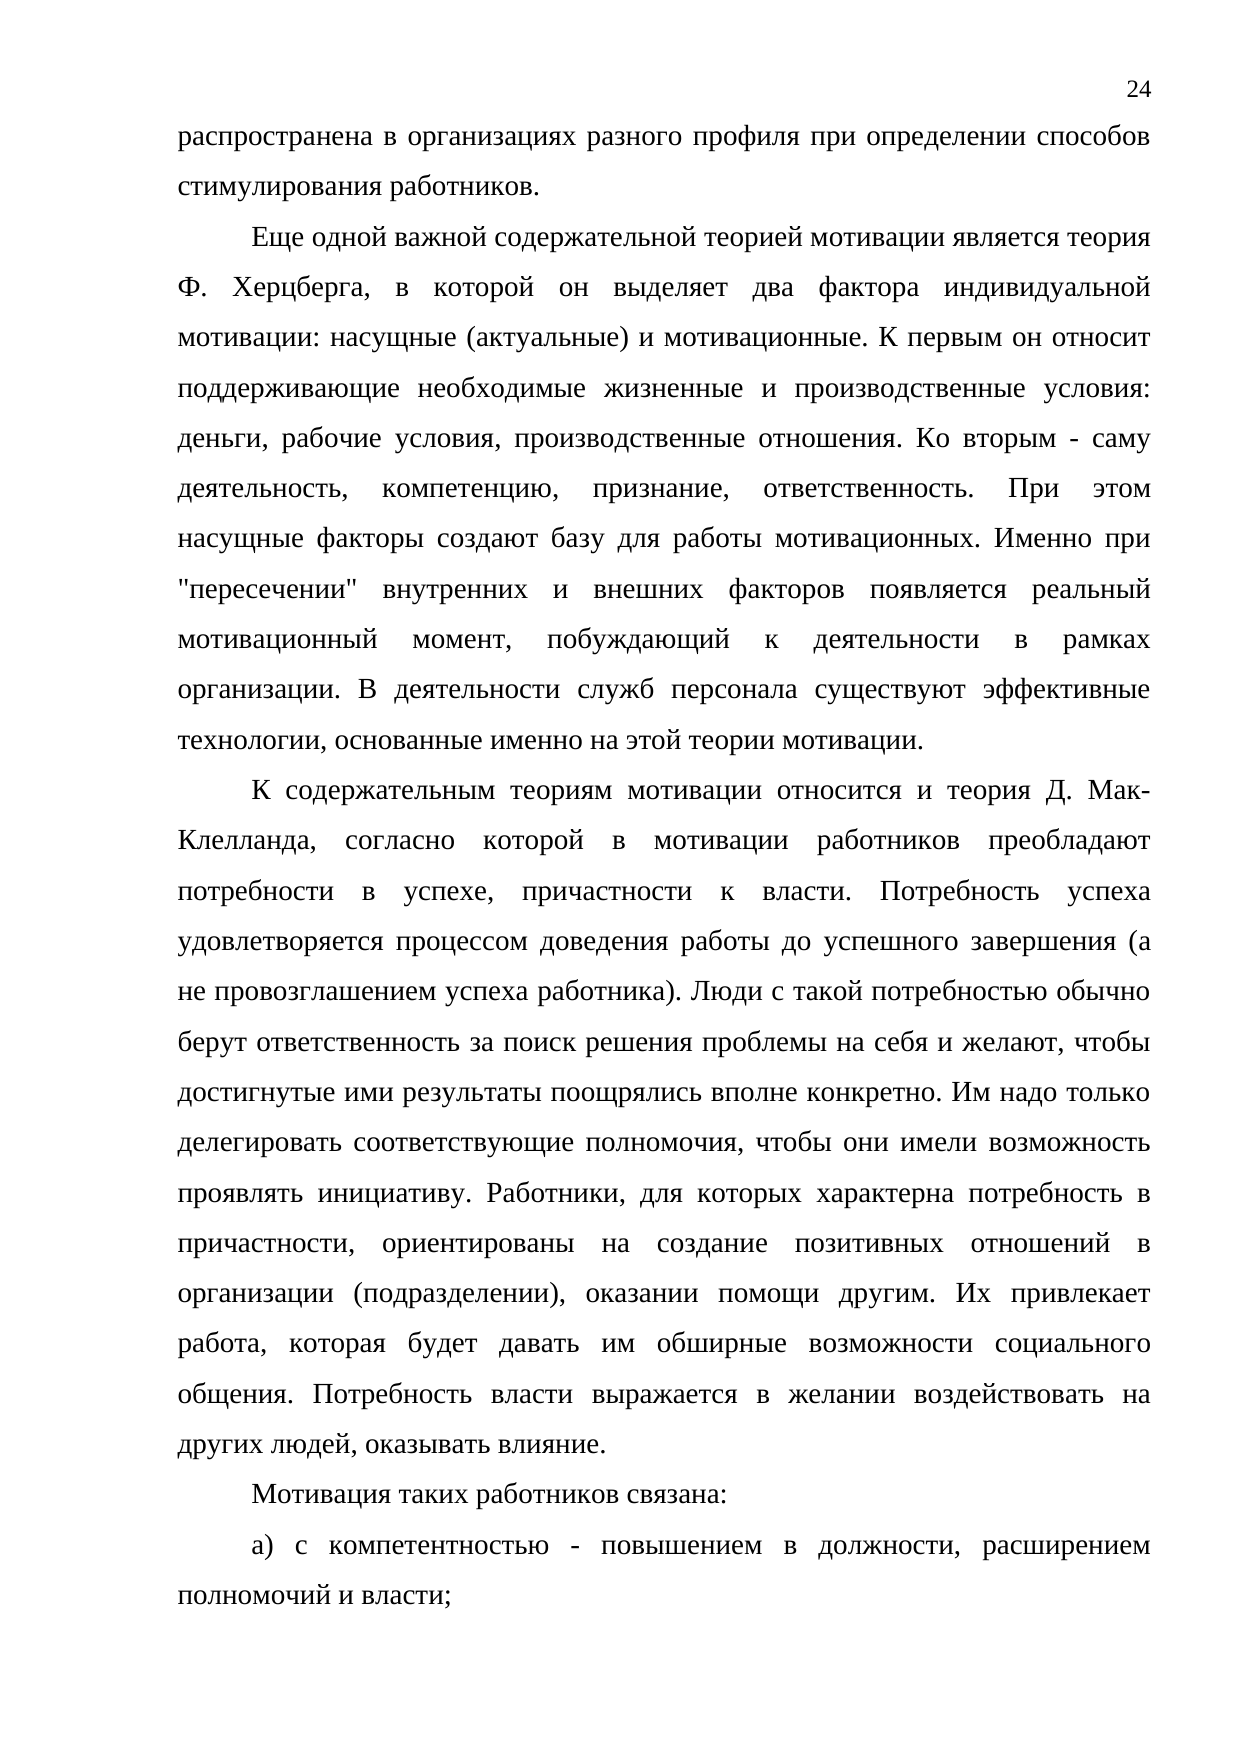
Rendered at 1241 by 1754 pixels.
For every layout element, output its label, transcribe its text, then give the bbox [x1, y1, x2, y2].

text Мотивация таких работников связана: [177, 1477, 1152, 1510]
text а) с компетентностью - повышением в должности, расширением полномочий и власти; [177, 1527, 1152, 1611]
text К содержательным теориям мотивации относится и теория Д. Мак-Клелланда, согласно которой в мотивации работников преобладают потребности в успехе, причастности к власти. Потребность успеха удовлетворяется процессом доведения работы до успешного завершения (а не провозглашением успеха работника). Люди с такой потребностью обычно берут ответственность за поиск решения проблемы на себя и желают, чтобы достигнутые ими результаты поощрялись вполне конкретно. Им надо только делегировать соответствующие полномочия, чтобы они имели возможность проявлять инициативу. Работники, для которых характерна потребность в причастности, ориентированы на создание позитивных отношений в организации (подразделении), оказании помощи другим. Их привлекает работа, которая будет давать им обширные возможности социального общения. Потребность власти выражается в желании воздействовать на других людей, оказывать влияние. [177, 772, 1152, 1460]
text Еще одной важной содержательной теорией мотивации является теория Ф. Херцберга, в которой он выделяет два фактора индивидуальной мотивации: насущные (актуальные) и мотивационные. К первым он относит поддерживающие необходимые жизненные и производственные условия: деньги, рабочие условия, производственные отношения. Ко вторым - саму деятельность, компетенцию, признание, ответственность. При этом насущные факторы создают базу для работы мотивационных. Именно при "пересечении" внутренних и внешних факторов появляется реальный мотивационный момент, побуждающий к деятельности в рамках организации. В деятельности служб персонала существуют эффективные технологии, основанные именно на этой теории мотивации. [177, 219, 1152, 755]
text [177, 118, 1152, 202]
